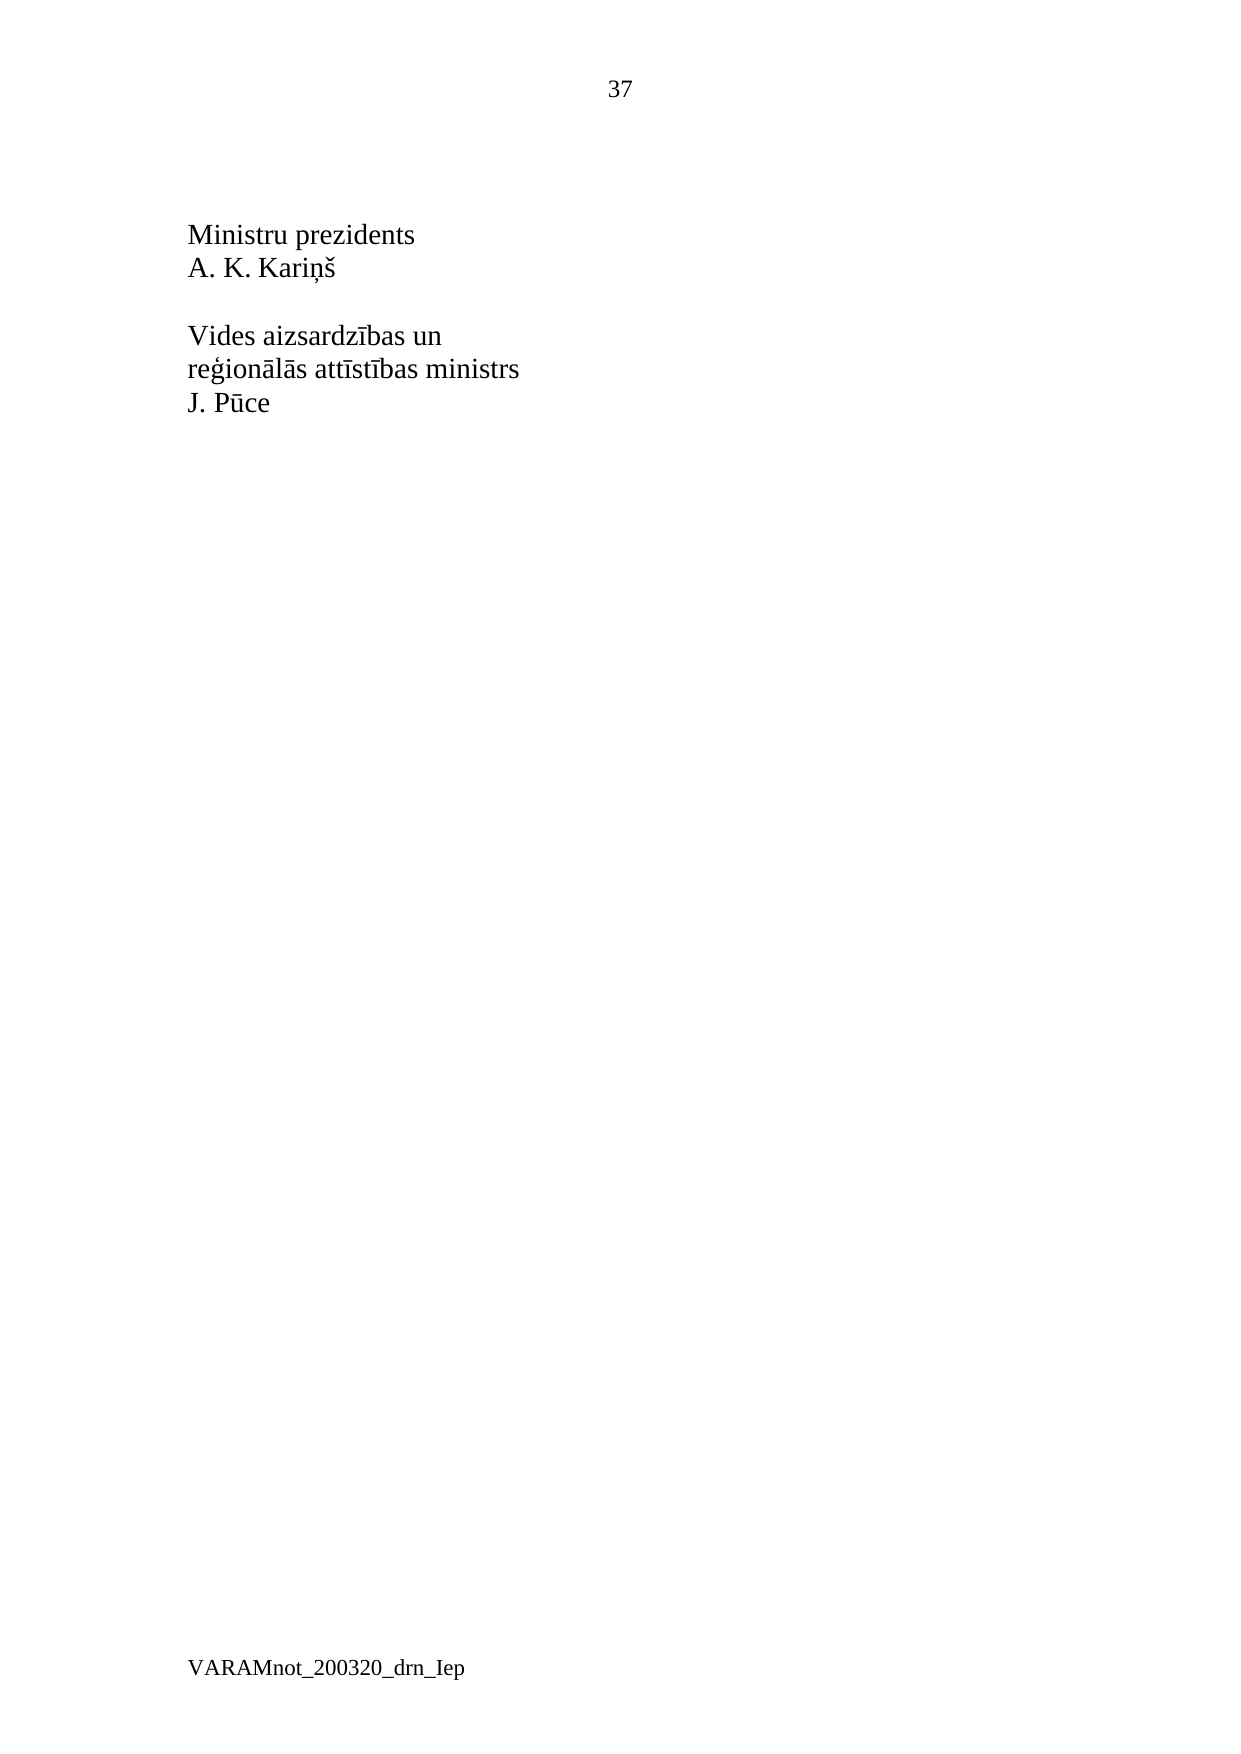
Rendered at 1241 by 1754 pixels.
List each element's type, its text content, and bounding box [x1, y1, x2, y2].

text Vides aizsardzības un [187, 318, 1053, 351]
text reģionālās attīstības ministrs J. Pūce [187, 351, 1053, 418]
text Ministru prezidents A. K. Kariņš [187, 217, 1053, 284]
